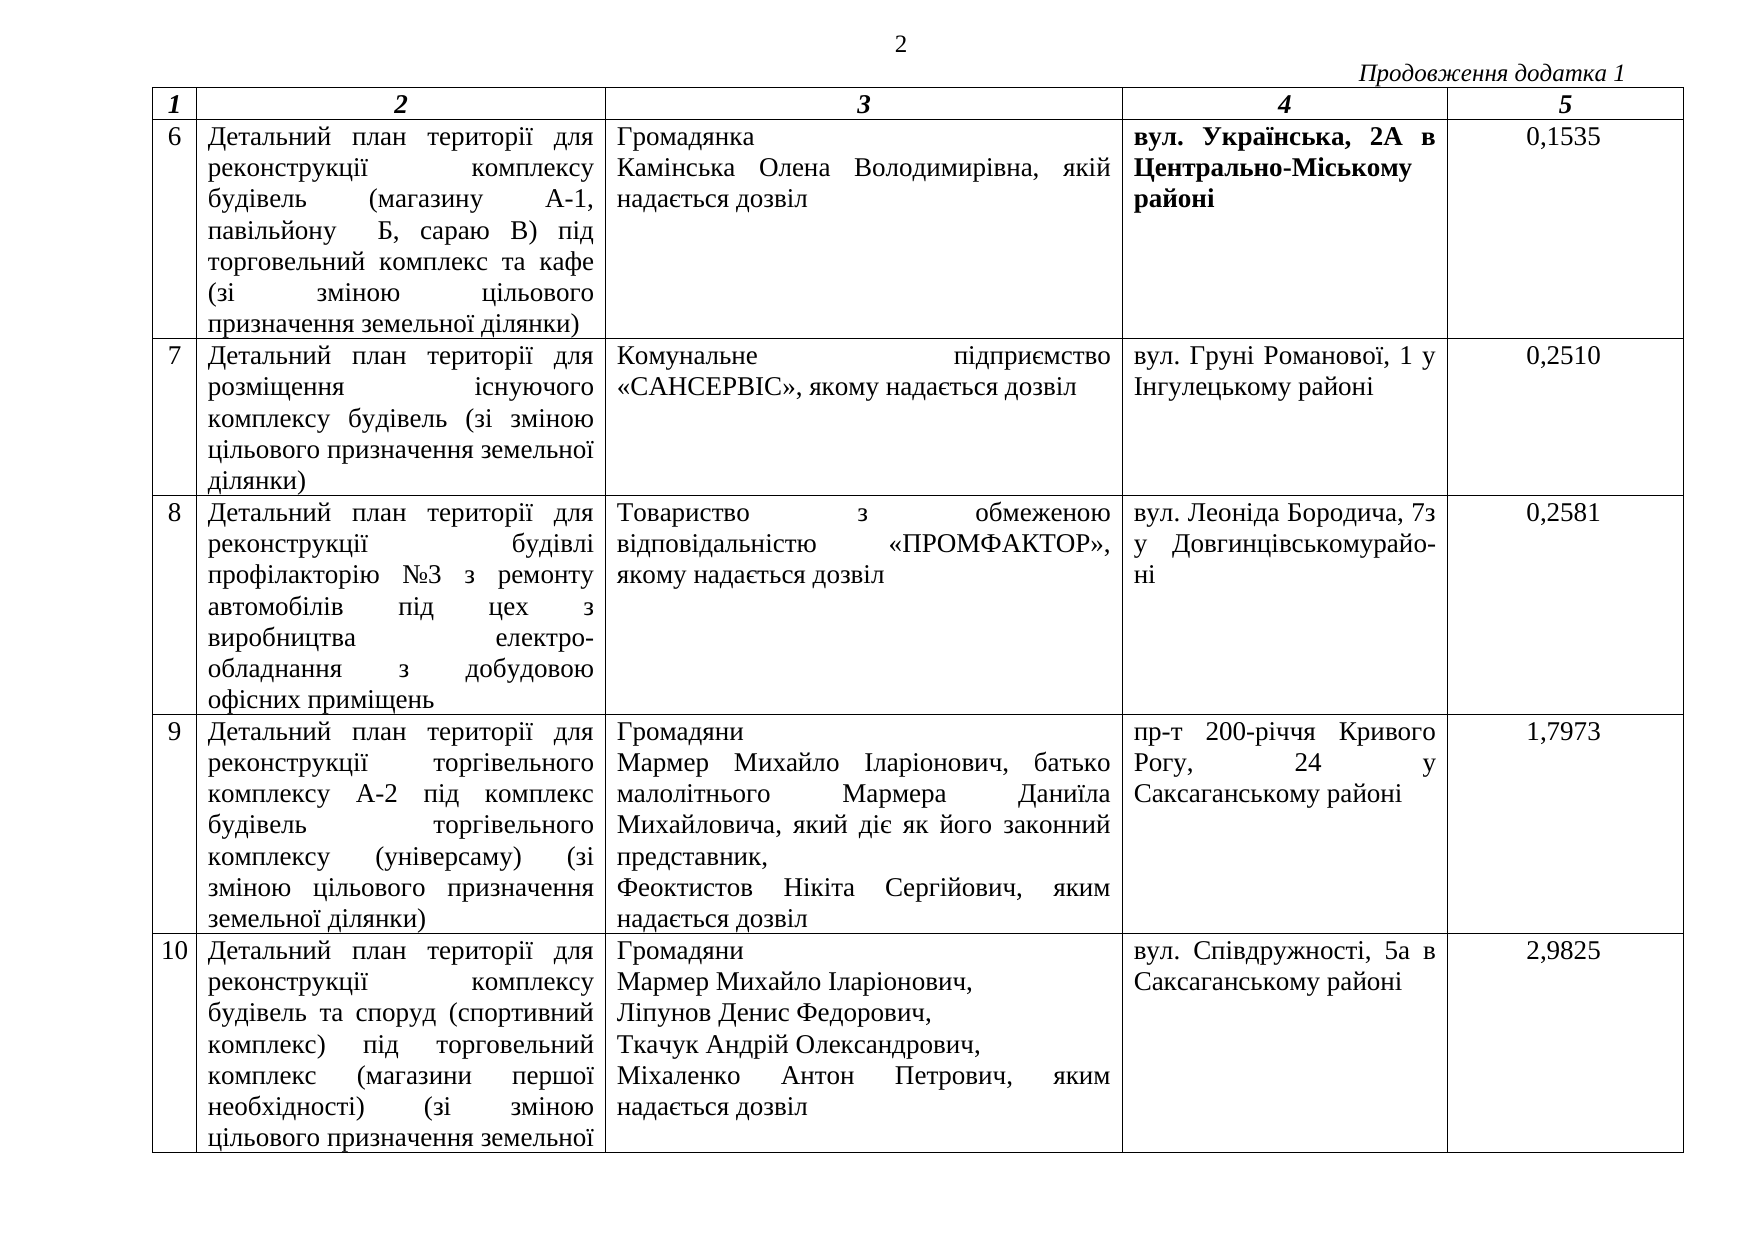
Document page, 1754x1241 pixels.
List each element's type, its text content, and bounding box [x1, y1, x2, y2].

table_cell 9 [153, 715, 196, 933]
table_cell 0,1535 [1448, 120, 1683, 338]
table_cell 1,7973 [1448, 715, 1683, 933]
table_cell Комунальне підприємство «САНСЕРВІС», якому надається дозвіл [606, 339, 1122, 495]
table_cell пр-т 200-річчя Кривого Рогу, 24 у Саксаганському районі [1123, 715, 1447, 933]
table_cell 6 [153, 120, 196, 338]
table_cell 0,2581 [1448, 496, 1683, 714]
table_cell 5 [1448, 88, 1683, 119]
table_cell Громадяни Мармер Михайло Іларіонович, батько малолітнього Мармера Даниїла Михайловича, який діє як його законний представник, Феоктистов Нікіта Сергійович, яким надається дозвіл [606, 715, 1122, 933]
table_cell вул. Українська, 2А в Центрально-Міському районі [1123, 120, 1447, 338]
table_cell Детальний план території для реконструкції комплексу будівель (магазину А-1, павільйону Б, сараю В) під торговельний комплекс та кафе (зі зміною цільового призначення земельної ділянки) [197, 120, 605, 338]
table_cell 1 [153, 88, 196, 119]
table_cell Детальний план території для реконструкції торгівельного комплексу А-2 під комплекс будівель торгівельного комплексу (універсаму) (зі зміною цільового призначення земельної ділянки) [197, 715, 605, 933]
table_cell 4 [1123, 88, 1447, 119]
table_cell Детальний план території для реконструкції будівлі профілакторію №3 з ремонту автомобілів під цех з виробництва електро-обладнання з добудовою офісних приміщень [197, 496, 605, 714]
table_cell 2,9825 [1448, 934, 1683, 1152]
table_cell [197, 934, 605, 1152]
table_cell вул. Леоніда Бородича, 7з у Довгинцівськомурайо-ні [1123, 496, 1447, 714]
table_cell вул. Груні Романової, 1 у Інгулецькому районі [1123, 339, 1447, 495]
table_cell Товариство з обмеженою відповідальністю «ПРОМФАКТОР», якому надається дозвіл [606, 496, 1122, 714]
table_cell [1123, 934, 1447, 1152]
table_cell 0,2510 [1448, 339, 1683, 495]
table_cell 8 [153, 496, 196, 714]
table_cell 3 [606, 88, 1122, 119]
table_cell Детальний план території для розміщення існуючого комплексу будівель (зі зміною цільового призначення земельної ділянки) [197, 339, 605, 495]
table_cell 10 [153, 934, 196, 1152]
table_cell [606, 934, 1122, 1152]
table_cell Громадянка Камінська Олена Володимирівна, якій надається дозвіл [606, 120, 1122, 338]
table_cell 2 [197, 88, 605, 119]
table_cell 7 [153, 339, 196, 495]
